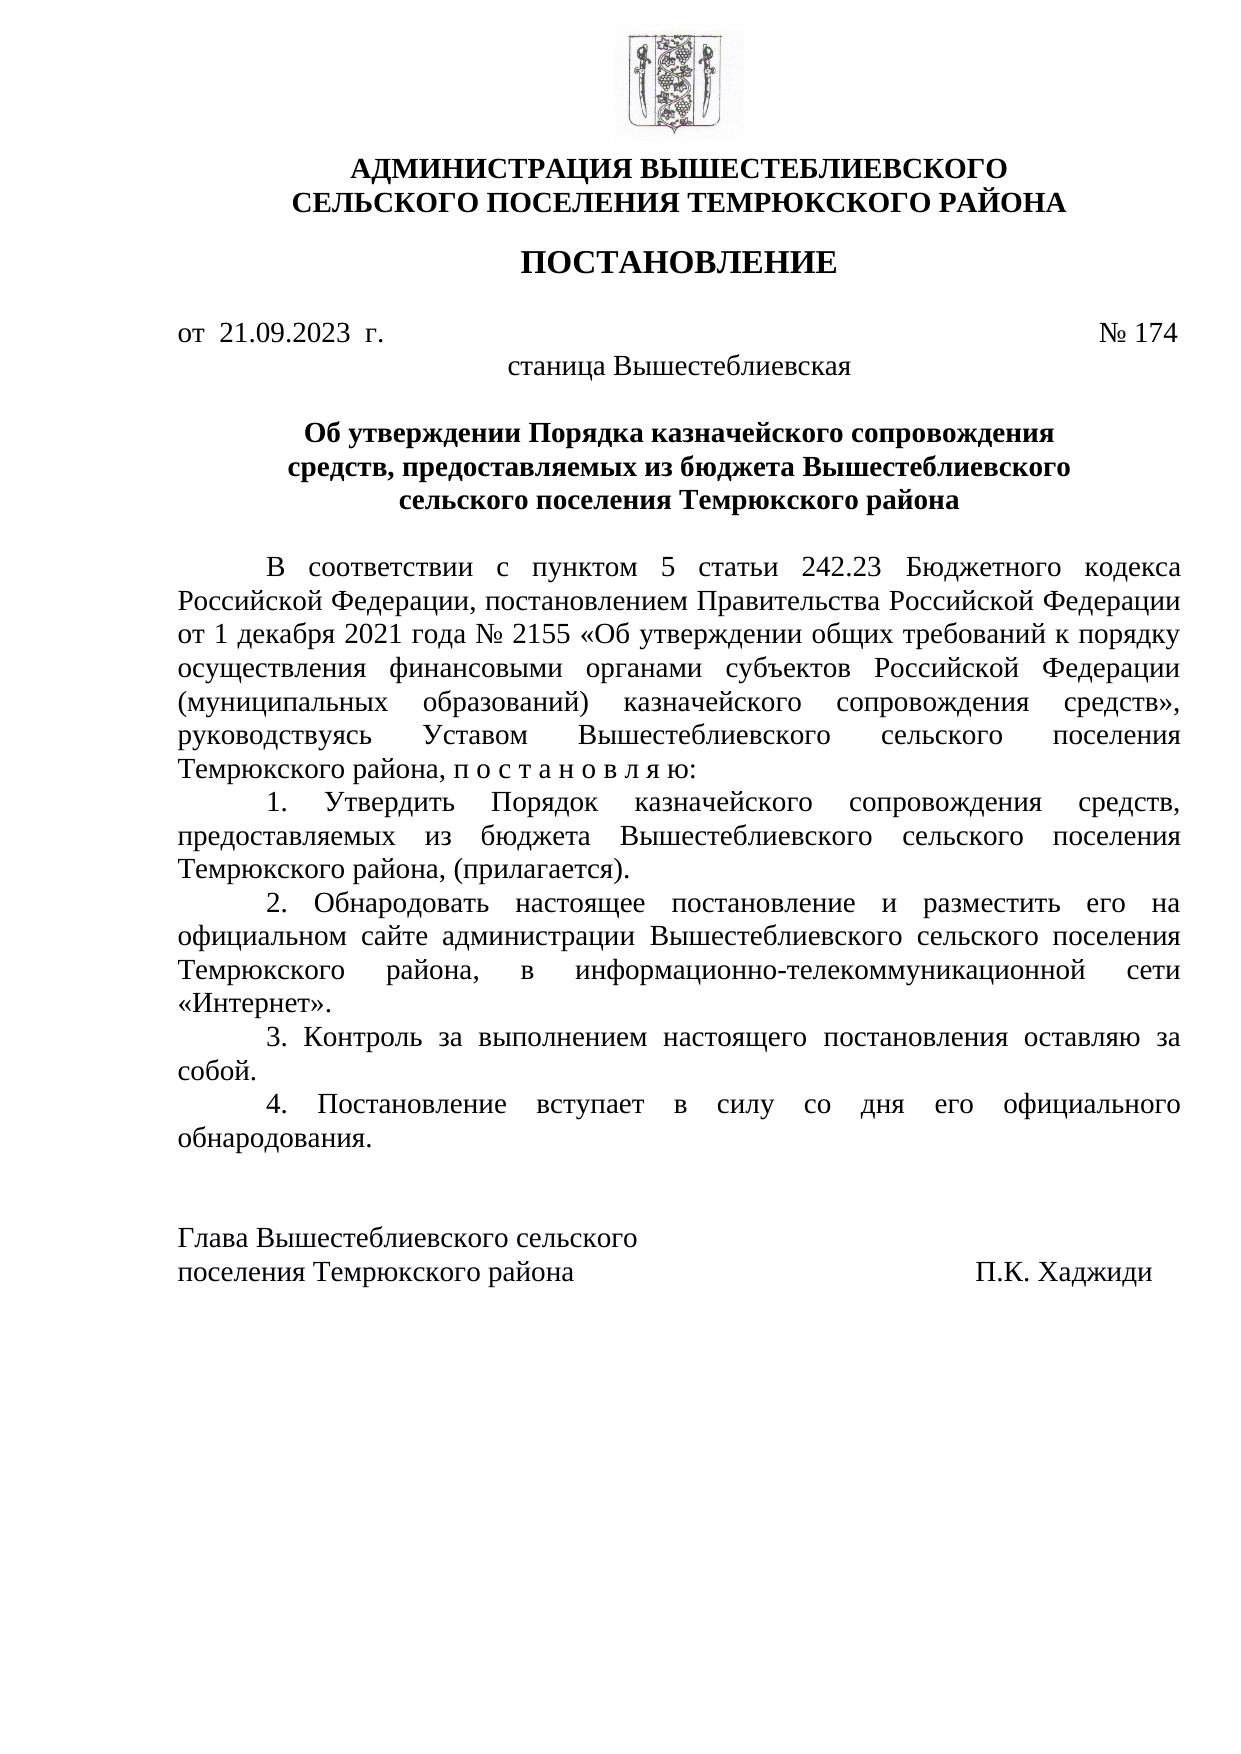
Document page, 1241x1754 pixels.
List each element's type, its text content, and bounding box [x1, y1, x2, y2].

text 1. Утвердить Порядок казначейского сопровождения средств, предоставляемых из бюджета Вышестеблиевского сельского поселения Темрюкского района, (прилагается). [177, 784, 1181, 885]
text станица Вышестеблиевская [177, 348, 1181, 382]
text ПОСТАНОВЛЕНИЕ [177, 243, 1181, 281]
text средств, предоставляемых из бюджета Вышестеблиевского [177, 449, 1181, 482]
text В соответствии с пунктом 5 статьи 242.23 Бюджетного кодекса Российской Федерации, постановлением Правительства Российской Федерации от 1 декабря 2021 года № 2155 «Об утверждении общих требований к порядку осуществления финансовыми органами субъектов Российской Федерации (муниципальных образований) казначейского сопровождения средств», руководствуясь Уставом Вышестеблиевского сельского поселения Темрюкского района, п о с т а н о в л я ю: [177, 549, 1181, 784]
text сельского поселения Темрюкского района [177, 482, 1181, 516]
text Глава Вышестеблиевского сельского [177, 1220, 1181, 1254]
text Об утверждении Порядка казначейского сопровождения [177, 415, 1181, 449]
text 4. Постановление вступает в силу со дня его официального обнародования. [177, 1086, 1181, 1153]
text СЕЛЬСКОГО ПОСЕЛЕНИЯ ТЕМРЮКСКОГО РАЙОНА [177, 185, 1181, 219]
text 3. Контроль за выполнением настоящего постановления оставляю за собой. [177, 1019, 1181, 1086]
text 2. Обнародовать настоящее постановление и разместить его на официальном сайте администрации Вышестеблиевского сельского поселения Темрюкского района, в информационно-телекоммуникационной сети «Интернет». [177, 885, 1181, 952]
text от 21.09.2023 г. № 174 [177, 315, 1181, 348]
text поселения Темрюкского района П.К. Хаджиди [177, 1254, 1181, 1287]
text 2. Обнародовать настоящее постановление и разместить его на официальном сайте администрации Вышестеблиевского сельского поселения Темрюкского района, в информационно-телекоммуникационной сети «Интернет». [177, 952, 1181, 1019]
picture [614, 24, 744, 141]
text АДМИНИСТРАЦИЯ ВЫШЕСТЕБЛИЕВСКОГО [177, 152, 1181, 185]
